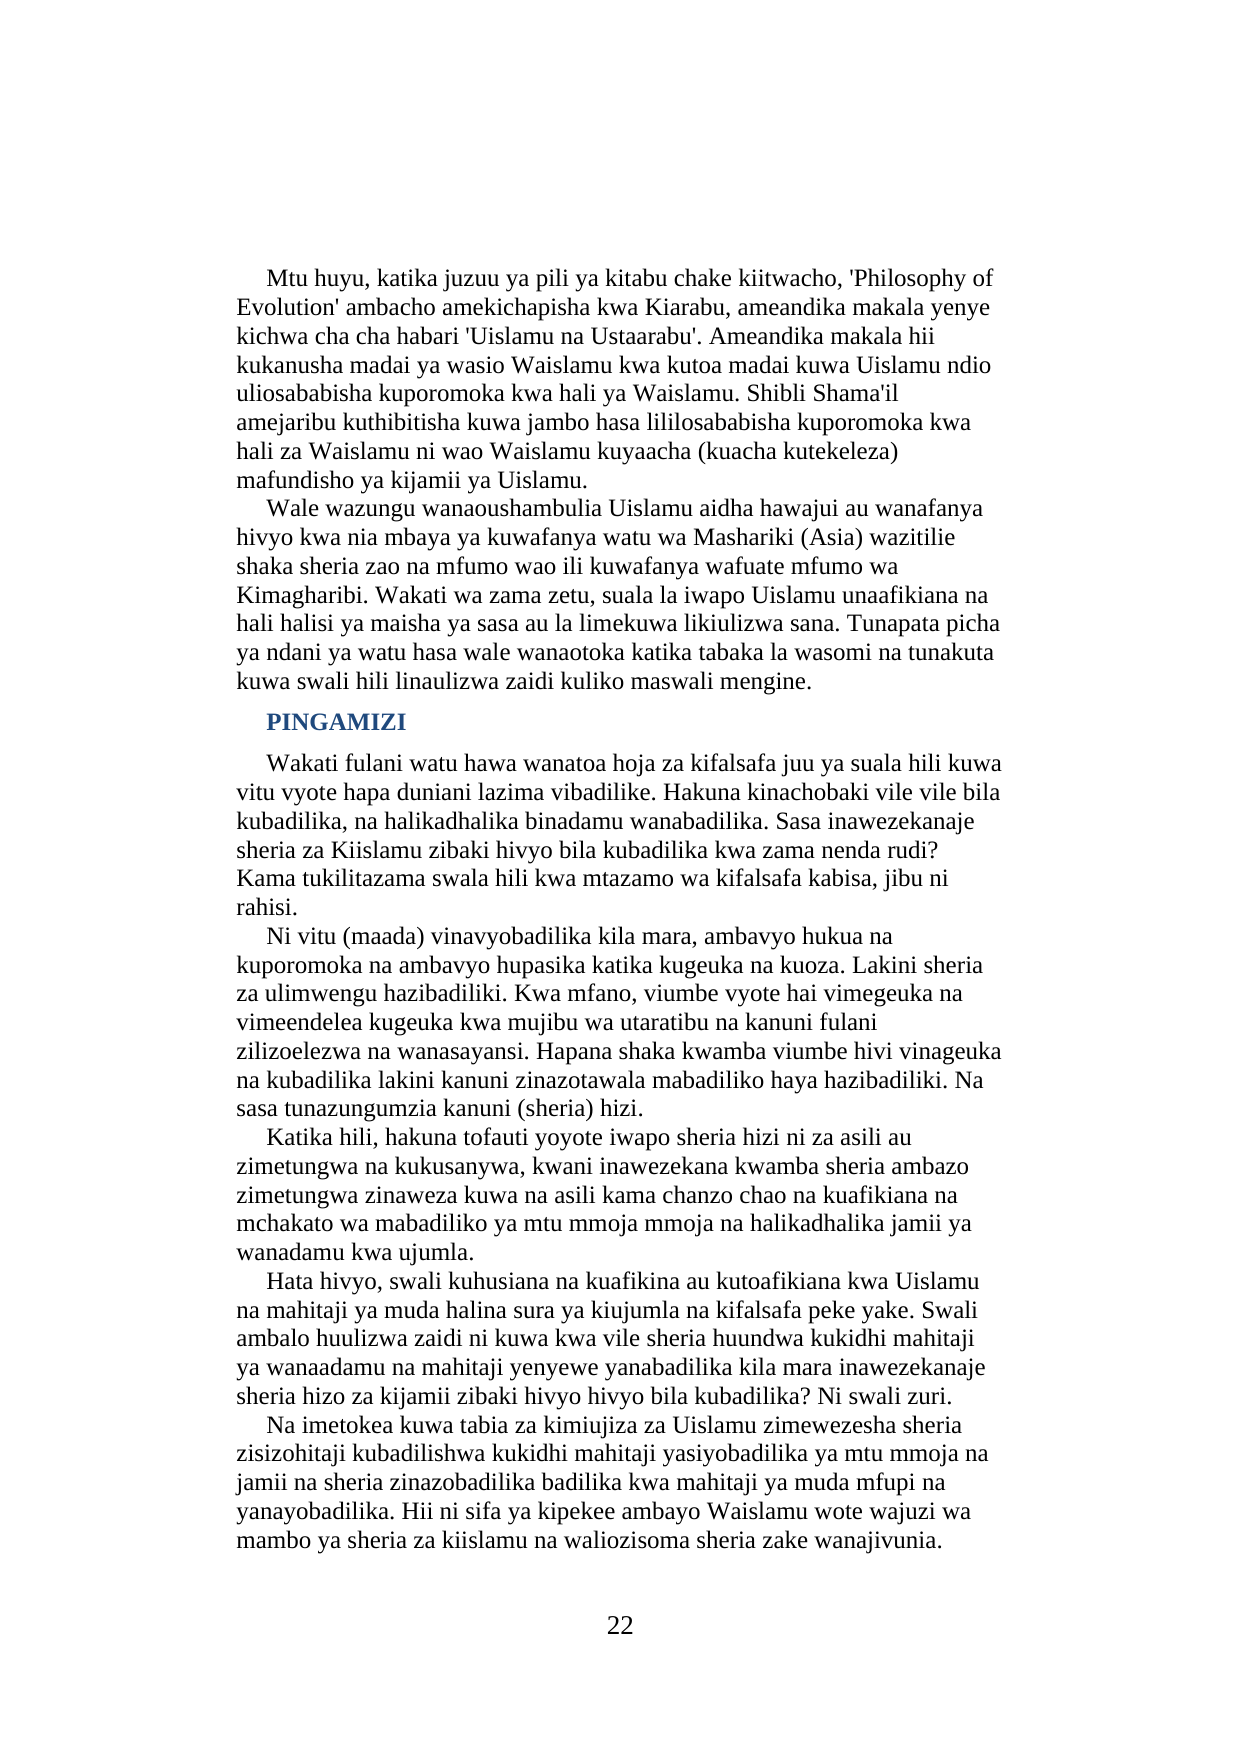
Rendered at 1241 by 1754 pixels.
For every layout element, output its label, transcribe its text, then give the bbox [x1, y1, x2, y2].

text Wale wazungu wanaoushambulia Uislamu aidha hawajui au wanafanya hivyo kwa nia mbaya ya kuwafanya watu wa Mashariki (Asia) wazitilie shaka sheria zao na mfumo wao ili kuwafanya wafuate mfumo wa Kimagharibi. Wakati wa zama zetu, suala la iwapo Uislamu unaafikiana na hali halisi ya maisha ya sasa au la limekuwa likiulizwa sana. Tunapata picha ya ndani ya watu hasa wale wanaotoka katika tabaka la wasomi na tunakuta kuwa swali hili linaulizwa zaidi kuliko maswali mengine. [236, 493, 1004, 695]
text Mtu huyu, katika juzuu ya pili ya kitabu chake kiitwacho, 'Philosophy of Evolution' ambacho amekichapisha kwa Kiarabu, ameandika makala yenye kichwa cha cha habari 'Uislamu na Ustaarabu'. Ameandika makala hii kukanusha madai ya wasio Waislamu kwa kutoa madai kuwa Uislamu ndio uliosababisha kuporomoka kwa hali ya Waislamu. Shibli Shama'il amejaribu kuthibitisha kuwa jambo hasa lililosababisha kuporomoka kwa hali za Waislamu ni wao Waislamu kuyaacha (kuacha kutekeleza) mafundisho ya kijamii ya Uislamu. [236, 263, 1004, 493]
text Katika hili, hakuna tofauti yoyote iwapo sheria hizi ni za asili au zimetungwa na kukusanywa, kwani inawezekana kwamba sheria ambazo zimetungwa zinaweza kuwa na asili kama chanzo chao na kuafikiana na mchakato wa mabadiliko ya mtu mmoja mmoja na halikadhalika jamii ya wanadamu kwa ujumla. [236, 1122, 1004, 1266]
text Wakati fulani watu hawa wanatoa hoja za kifalsafa juu ya suala hili kuwa vitu vyote hapa duniani lazima vibadilike. Hakuna kinachobaki vile vile bila kubadilika, na halikadhalika binadamu wanabadilika. Sasa inawezekanaje sheria za Kiislamu zibaki hivyo bila kubadilika kwa zama nenda rudi? Kama tukilitazama swala hili kwa mtazamo wa kifalsafa kabisa, jibu ni rahisi. [236, 748, 1004, 921]
subtitle PINGAMIZI [236, 707, 1004, 736]
text Hata hivyo, swali kuhusiana na kuafikina au kutoafikiana kwa Uislamu na mahitaji ya muda halina sura ya kiujumla na kifalsafa peke yake. Swali ambalo huulizwa zaidi ni kuwa kwa vile sheria huundwa kukidhi mahitaji ya wanaadamu na mahitaji yenyewe yanabadilika kila mara inawezekanaje sheria hizo za kijamii zibaki hivyo hivyo bila kubadilika? Ni swali zuri. [236, 1266, 1004, 1410]
text Ni vitu (maada) vinavyobadilika kila mara, ambavyo hukua na kuporomoka na ambavyo hupasika katika kugeuka na kuoza. Lakini sheria za ulimwengu hazibadiliki. Kwa mfano, viumbe vyote hai vimegeuka na vimeendelea kugeuka kwa mujibu wa utaratibu na kanuni fulani zilizoelezwa na wanasayansi. Hapana shaka kwamba viumbe hivi vinageuka na kubadilika lakini kanuni zinazotawala mabadiliko haya hazibadiliki. Na sasa tunazungumzia kanuni (sheria) hizi. [236, 921, 1004, 1122]
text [236, 1410, 1004, 1553]
